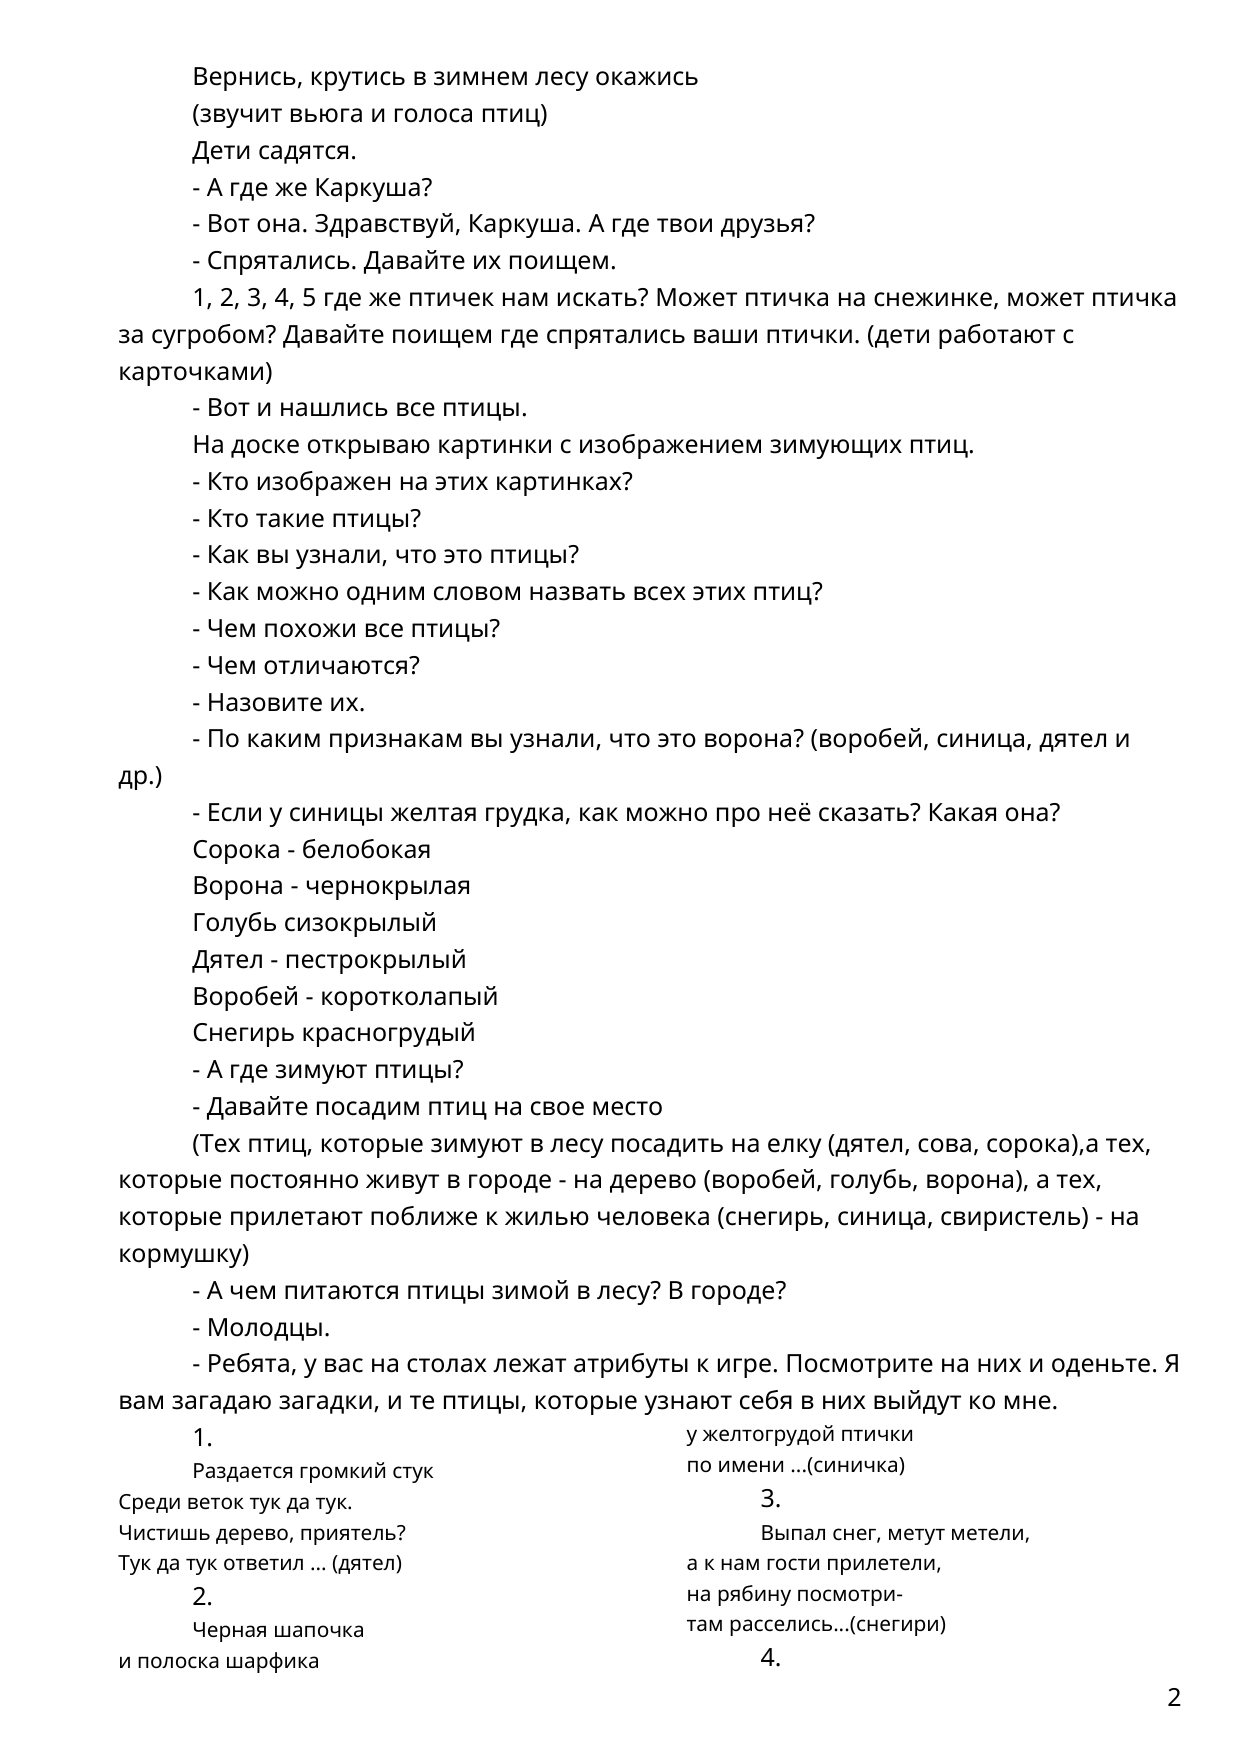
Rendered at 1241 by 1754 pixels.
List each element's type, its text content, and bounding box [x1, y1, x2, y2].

text (звучит вьюга и голоса птиц) [118, 96, 1181, 130]
text Выпал снег, метут метели, а к нам гости прилетели, на рябину посмотри- там расселись...(снегири) [686, 1518, 1181, 1638]
text - Чем похожи все птицы? [118, 611, 1181, 645]
text (Тех птиц, которые зимуют в лесу посадить на елку (дятел, сова, сорока),а тех, которые постоянно живут в городе - на дерево (воробей, голубь, ворона), а тех, которые прилетают поближе к жилью человека (снегирь, синица, свиристель) - на кормушку) [118, 1125, 1181, 1270]
text Ворона - чернокрылая [118, 868, 1181, 902]
text 1, 2, 3, 4, 5 где же птичек нам искать? Может птичка на снежинке, может птичка за сугробом? Давайте поищем где спрятались ваши птички. (дети работают с карточками) [118, 280, 1181, 387]
text - Давайте посадим птиц на свое место [118, 1089, 1181, 1123]
text - Ребята, у вас на столах лежат атрибуты к игре. Посмотрите на них и оденьте. Я вам загадаю загадки, и те птицы, которые узнают себя в них выйдут ко мне. [118, 1346, 1181, 1417]
text Дети садятся. [118, 133, 1181, 167]
text - Вот и нашлись все птицы. [118, 390, 1181, 424]
text - Вот она. Здравствуй, Каркуша. А где твои друзья? [118, 206, 1181, 240]
text - А где зимуют птицы? [118, 1052, 1181, 1086]
text - Как можно одним словом назвать всех этих птиц? [118, 574, 1181, 608]
text Дятел - пестрокрылый [118, 942, 1181, 976]
text 2. [118, 1579, 613, 1613]
text - Кто такие птицы? [118, 500, 1181, 534]
text 3. [686, 1481, 1181, 1515]
text 1. [118, 1419, 613, 1454]
text Раздается громкий стук Среди веток тук да тук. Чистишь дерево, приятель? Тук да тук ответил ... (дятел) [118, 1456, 613, 1577]
text - Чем отличаются? [118, 647, 1181, 681]
text Снегирь красногрудый [118, 1015, 1181, 1049]
text Черная шапочка и полоска шарфика у желтогрудой птички по имени ...(синичка) [118, 1616, 613, 1675]
text - А где же Каркуша? [118, 169, 1181, 203]
text Сорока - белобокая [118, 831, 1181, 865]
text Черная шапочка и полоска шарфика у желтогрудой птички по имени ...(синичка) [686, 1419, 1181, 1479]
text - Назовите их. [118, 684, 1181, 718]
text На доске открываю картинки с изображением зимующих птиц. [118, 427, 1181, 461]
text - Если у синицы желтая грудка, как можно про неё сказать? Какая она? [118, 794, 1181, 828]
text Голубь сизокрылый [118, 905, 1181, 939]
text - Кто изображен на этих картинках? [118, 463, 1181, 498]
text - Молодцы. [118, 1309, 1181, 1343]
text - А чем питаются птицы зимой в лесу? В городе? [118, 1272, 1181, 1307]
text Вернись, крутись в зимнем лесу окажись [118, 59, 1181, 93]
text 4. [686, 1640, 1181, 1674]
text - По каким признакам вы узнали, что это ворона? (воробей, синица, дятел и др.) [118, 721, 1181, 792]
text - Как вы узнали, что это птицы? [118, 537, 1181, 571]
text Воробей - коротколапый [118, 978, 1181, 1012]
text - Спрятались. Давайте их поищем. [118, 243, 1181, 277]
